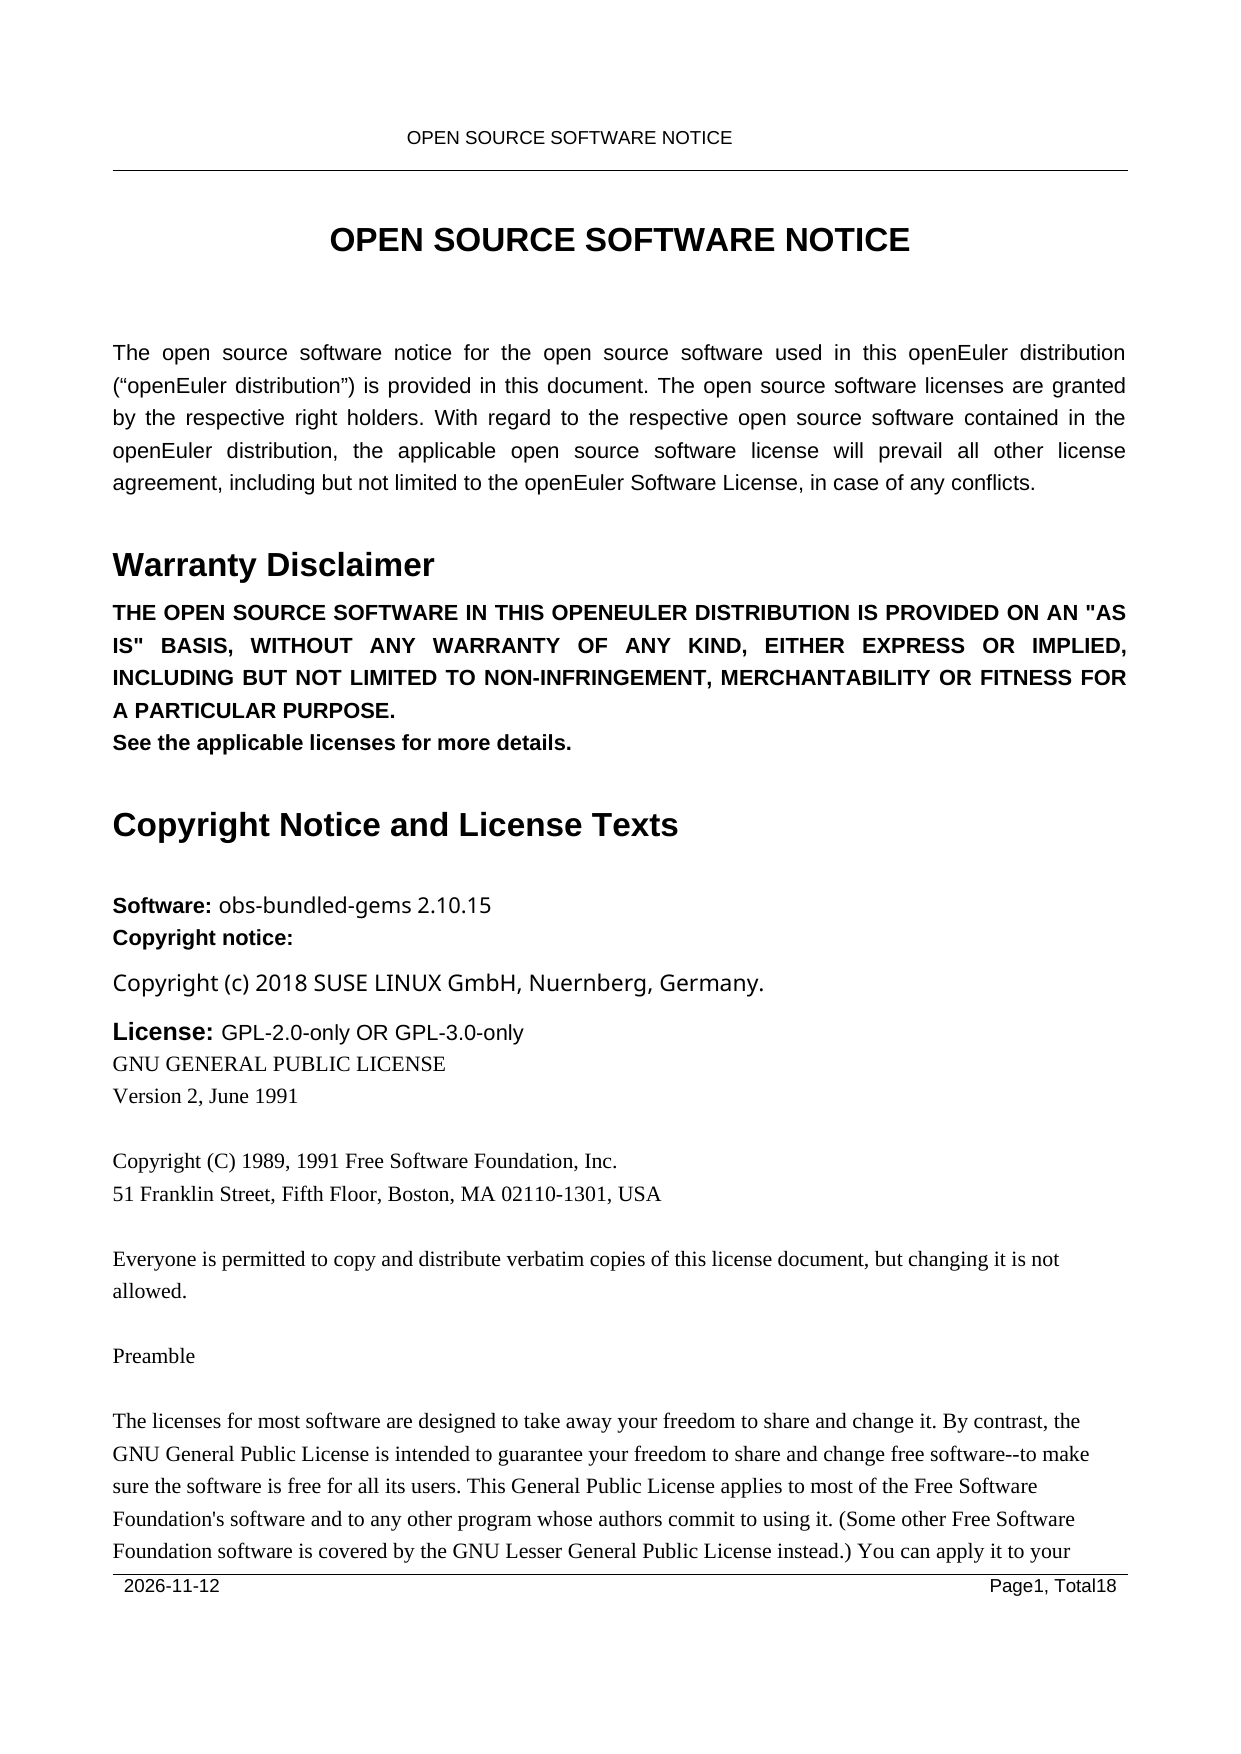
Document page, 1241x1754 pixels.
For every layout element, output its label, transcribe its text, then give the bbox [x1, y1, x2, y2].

text License: GPL-2.0-only OR GPL-3.0-only [112, 1014, 1128, 1047]
text THE OPEN SOURCE SOFTWARE IN THIS OPENEULER DISTRIBUTION IS PROVIDED ON AN "AS IS" BASIS, WITHOUT ANY WARRANTY OF ANY KIND, EITHER EXPRESS OR IMPLIED, INCLUDING BUT NOT LIMITED TO NON-INFRINGEMENT, MERCHANTABILITY OR FITNESS FOR A PARTICULAR PURPOSE. See the applicable licenses for more details. [112, 596, 1128, 759]
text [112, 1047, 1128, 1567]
title Software: obs-bundled-gems 2.10.15 [112, 889, 1128, 921]
text Copyright notice: [112, 921, 1128, 954]
text OPEN SOURCE SOFTWARE NOTICE [112, 206, 1128, 271]
text Copyright Notice and License Texts [112, 791, 1128, 856]
text Warranty Disclaimer [112, 531, 1128, 596]
text The open source software notice for the open source software used in this openEuler distribution (“openEuler distribution”) is provided in this document. The open source software licenses are granted by the respective right holders. With regard to the respective open source software contained in the openEuler distribution, the applicable open source software license will prevail all other license agreement, including but not limited to the openEuler Software License, in case of any conflicts. [112, 336, 1128, 499]
text Copyright (c) 2018 SUSE LINUX GmbH, Nuernberg, Germany. [112, 966, 1128, 999]
